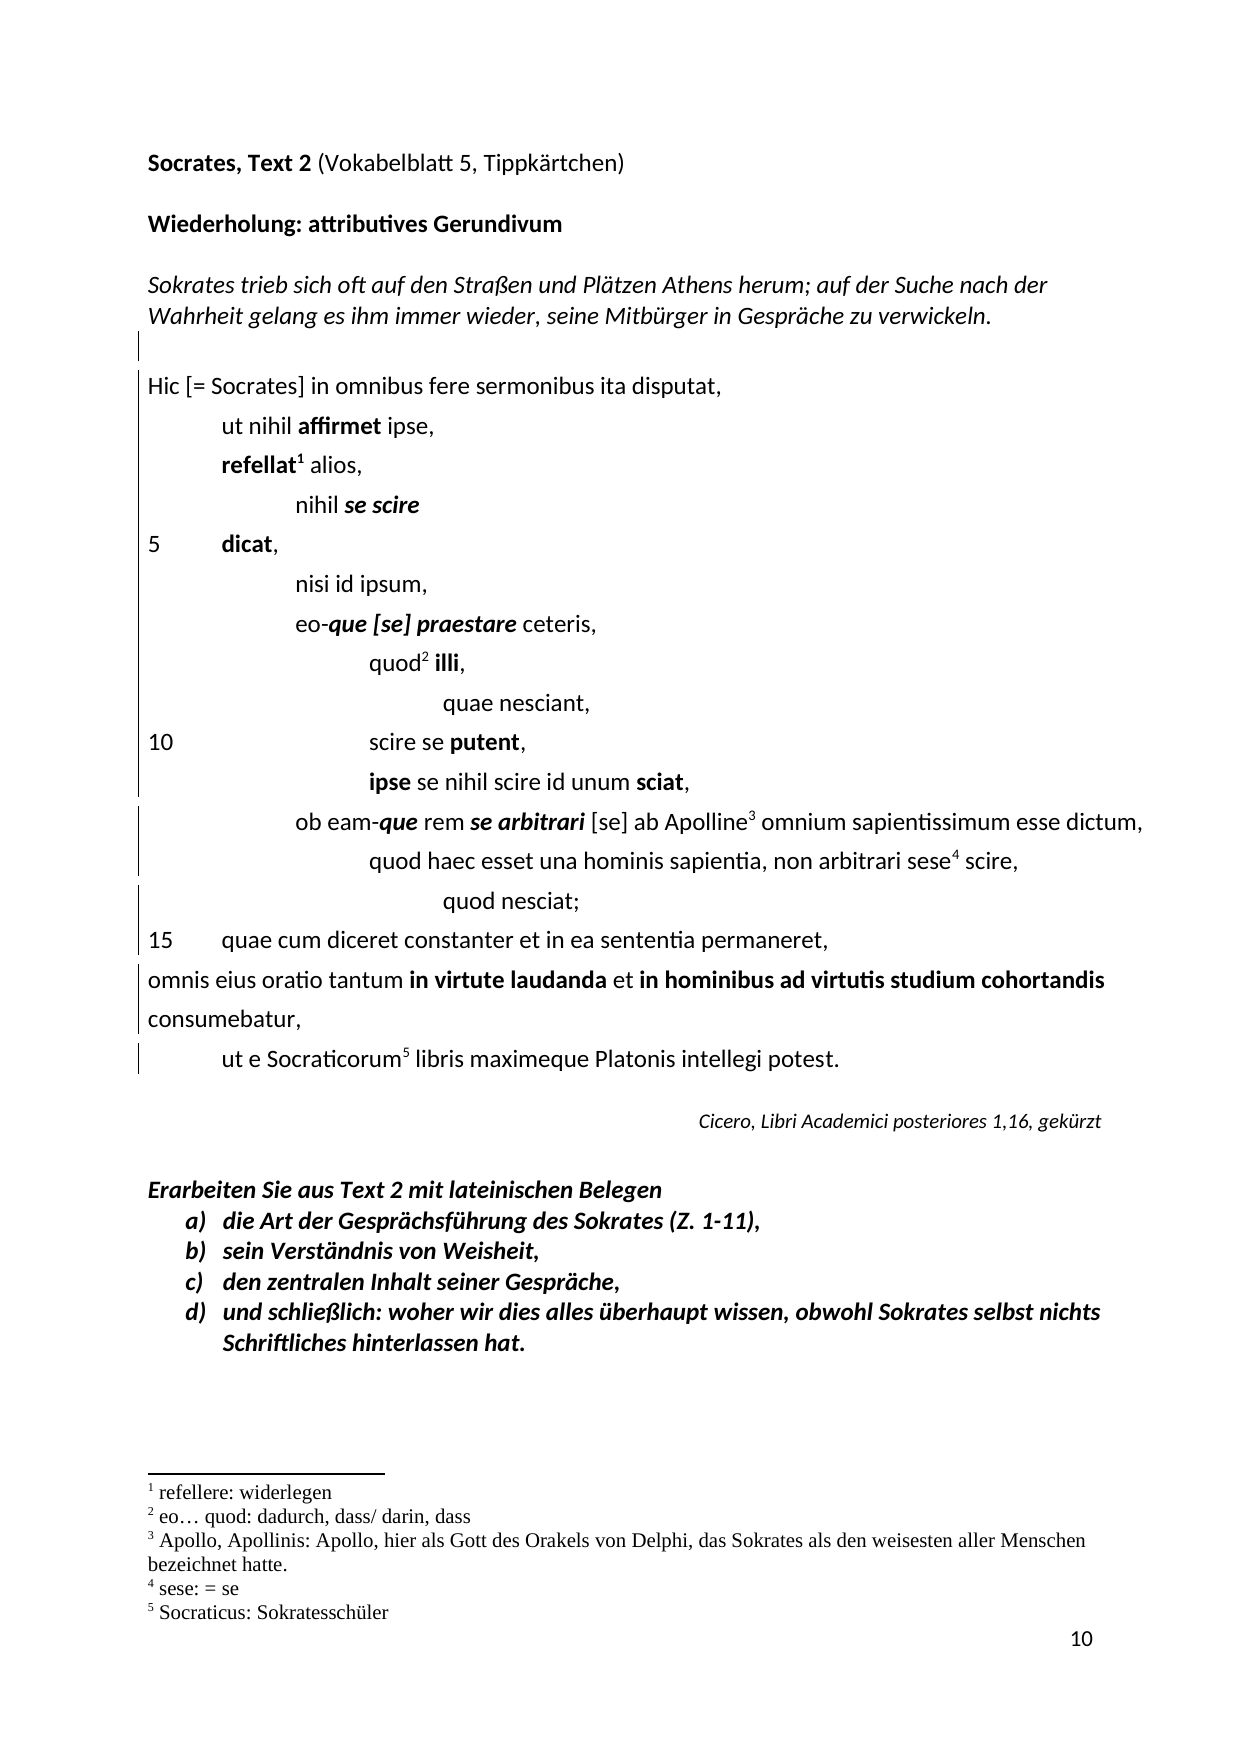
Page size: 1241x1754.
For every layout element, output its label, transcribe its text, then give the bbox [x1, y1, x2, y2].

text 10 scire se putent, [139, 727, 1104, 757]
text k nihil se scire [139, 489, 1104, 519]
text Wiederholung: attributives Gerundivum [148, 209, 1104, 239]
text Hic [= Socrates] in omnibus fere sermonibus ita disputat, [139, 370, 1104, 401]
list die Art der Gesprächsführung des Sokrates (Z. 1-11), [185, 1205, 1104, 1235]
text ut e Socraticorum libris maximeque Platonis intellegi potest. [139, 1043, 1104, 1074]
text ut nihil affirmet ipse, [139, 410, 1104, 440]
text k nisi id ipsum, [139, 568, 1104, 599]
list den zentralen Inhalt seiner Gespräche, [185, 1266, 1104, 1296]
text Cicero, Libri Academici posteriores 1,16, gekürzt [148, 1108, 1104, 1134]
text Erarbeiten Sie aus Text 2 mit lateinischen Belegen [148, 1174, 1104, 1205]
text K quod nesciat; [139, 885, 1104, 915]
text Socrates, Text 2 (Vokabelblatt 5, Tippkärtchen) [148, 148, 1104, 178]
text omnis eius oratio tantum in virtute laudanda et in hominibus ad virtutis studium cohortandis consumebatur, [139, 964, 1122, 1034]
text k quod illi, [139, 647, 1104, 678]
text 15 quae cum diceret constanter et in ea sententia permaneret, [139, 924, 1104, 955]
text k ipse se nihil scire id unum sciat, [139, 766, 1104, 797]
text k ob eam-que rem se arbitrari [se] ab Apolline omnium sapientissimum esse dictum, k quod haec esset una hominis sapientia, non arbitrari sese scire, [139, 806, 1152, 876]
text refellat alios, [139, 449, 1104, 480]
list und schließlich: woher wir dies alles überhaupt wissen, obwohl Sokrates selbst nichts Schriftliches hinterlassen hat. [185, 1296, 1104, 1357]
list sein Verständnis von Weisheit, [185, 1235, 1104, 1266]
text 5 dicat, [139, 529, 1104, 559]
text k eo-que [se] praestare ceteris, [139, 608, 1104, 638]
text k quae nesciant, [139, 687, 1104, 717]
text Sokrates trieb sich oft auf den Straßen und Plätzen Athens herum; auf der Suche nach der Wahrheit gelang es ihm immer wieder, seine Mitbürger in Gespräche zu verwickeln. [148, 270, 1104, 331]
